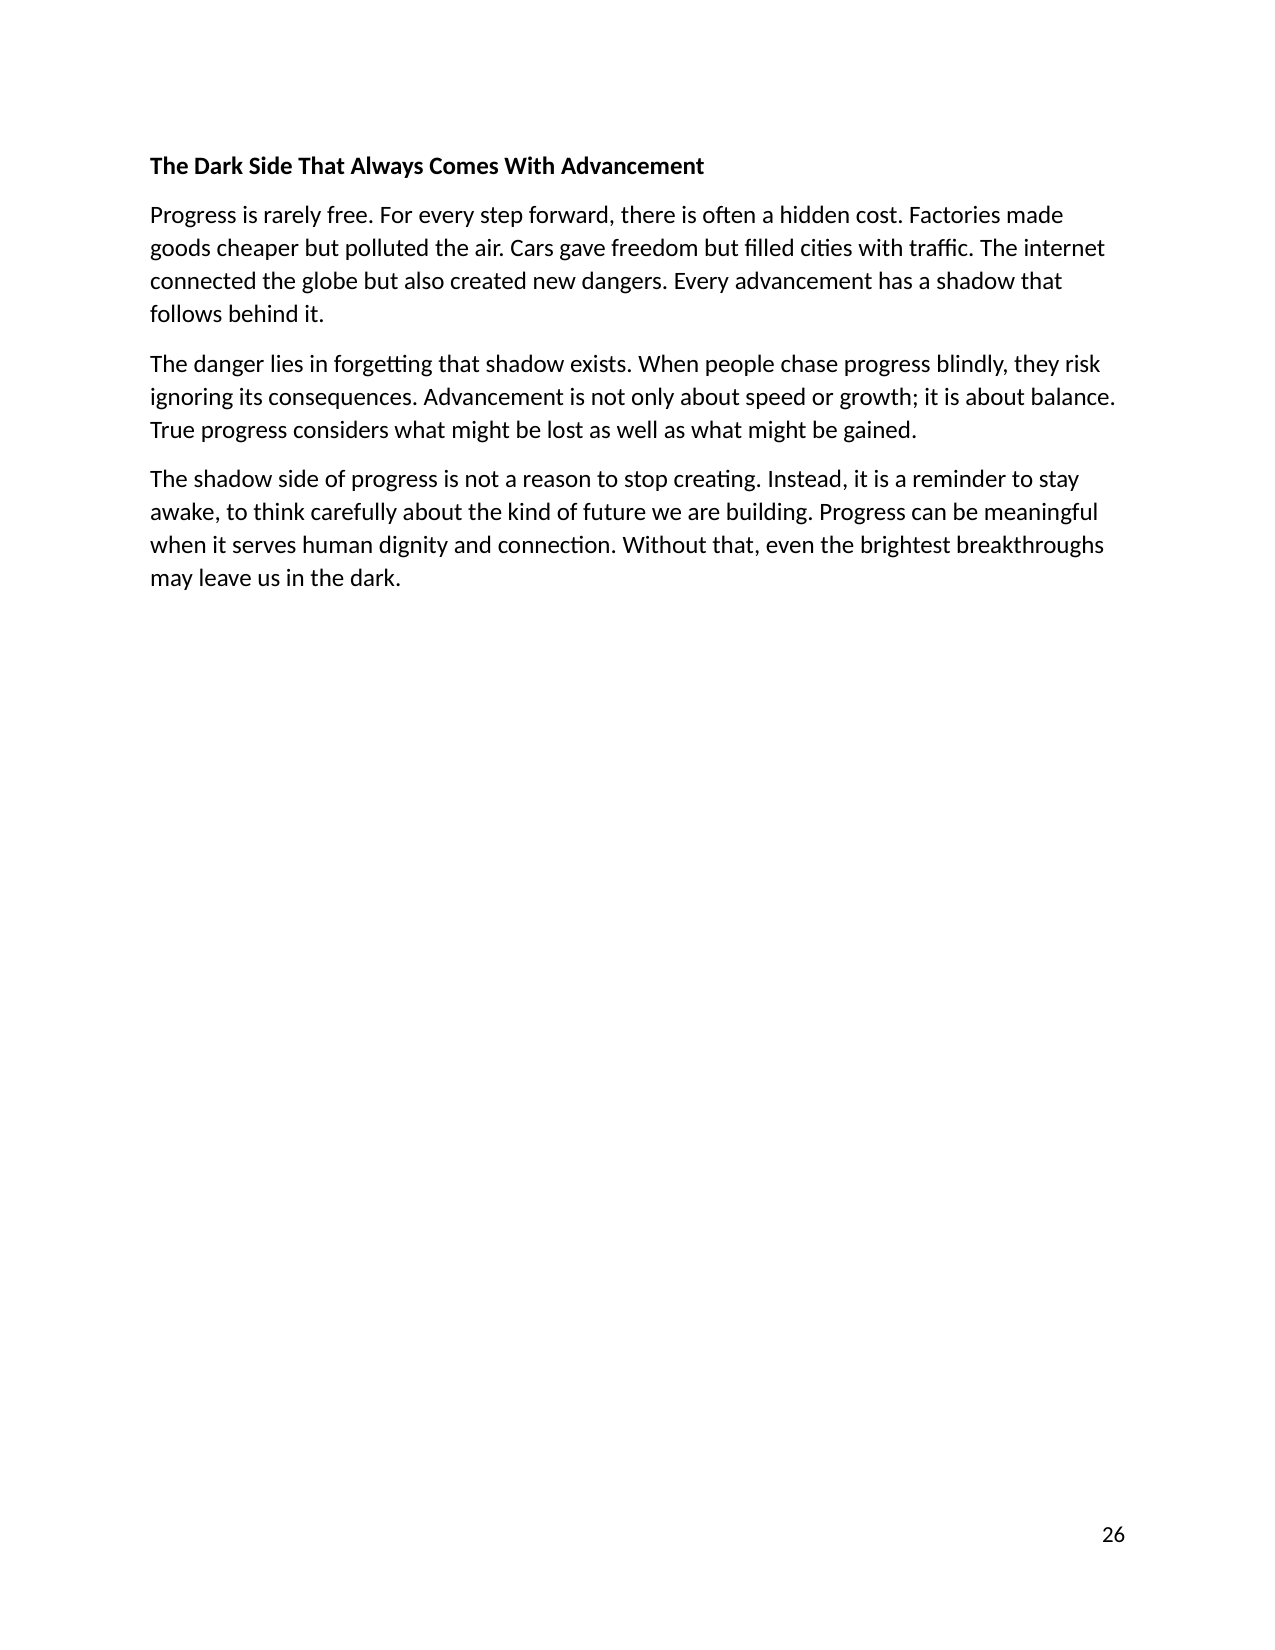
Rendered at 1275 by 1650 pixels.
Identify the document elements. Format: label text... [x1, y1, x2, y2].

text The danger lies in forgetting that shadow exists. When people chase progress blindly, they risk ignoring its consequences. Advancement is not only about speed or growth; it is about balance. True progress considers what might be lost as well as what might be gained. [150, 348, 1125, 444]
text Progress is rarely free. For every step forward, there is often a hidden cost. Factories made goods cheaper but polluted the air. Cars gave freedom but filled cities with traffic. The internet connected the globe but also created new dangers. Every advancement has a shadow that follows behind it. [150, 199, 1125, 329]
text The Dark Side That Always Comes With Advancement [150, 150, 1125, 181]
text The shadow side of progress is not a reason to stop creating. Instead, it is a reminder to stay awake, to think carefully about the kind of future we are building. Progress can be meaningful when it serves human dignity and connection. Without that, even the brightest breakthroughs may leave us in the dark. [150, 463, 1125, 593]
